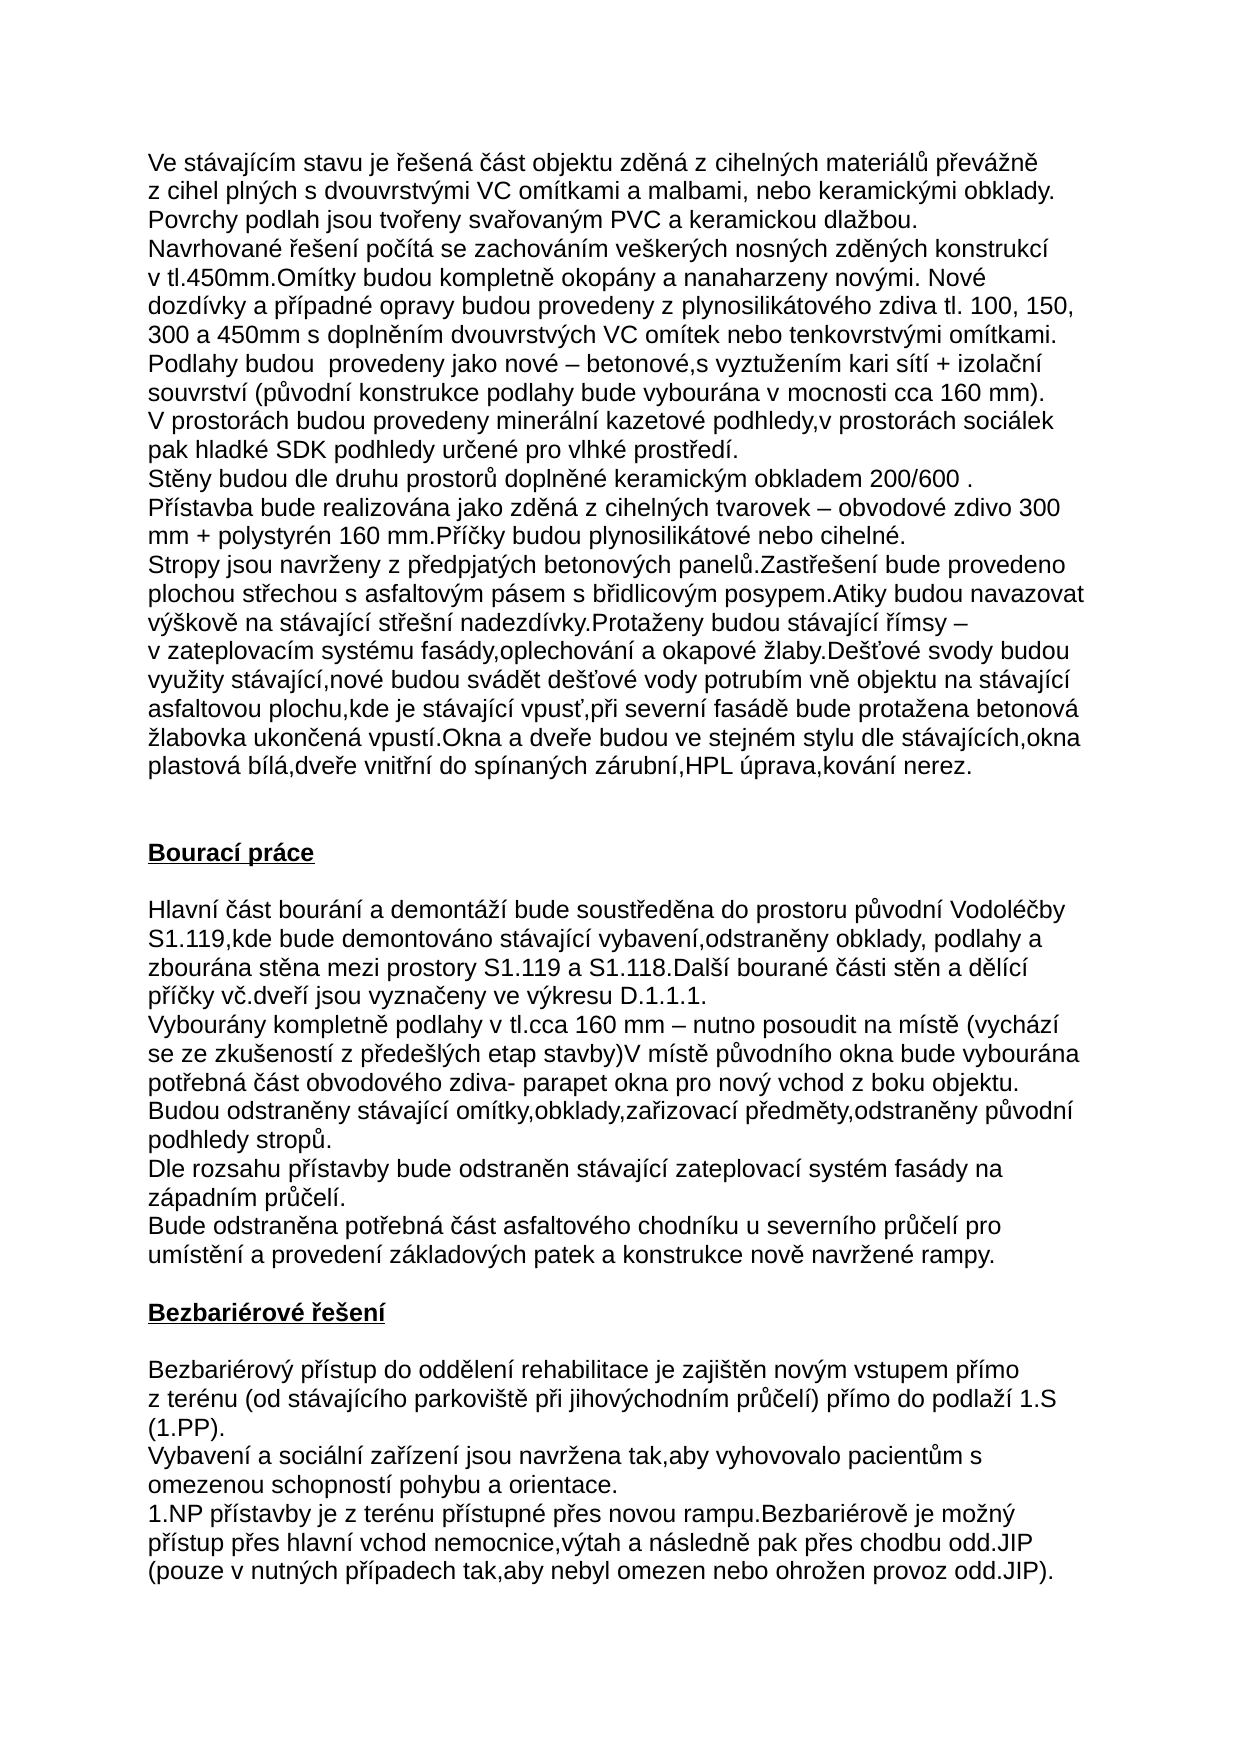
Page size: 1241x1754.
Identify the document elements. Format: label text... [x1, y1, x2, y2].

text Ve stávajícím stavu je řešená část objektu zděná z cihelných materiálů převážně z cihel plných s dvouvrstvými VC omítkami a malbami, nebo keramickými obklady. Povrchy podlah jsou tvořeny svařovaným PVC a keramickou dlažbou. [148, 148, 1093, 234]
text Bourací práce [148, 838, 1093, 866]
text V prostorách budou provedeny minerální kazetové podhledy,v prostorách sociálek pak hladké SDK podhledy určené pro vlhké prostředí. [148, 406, 1093, 464]
text Dle rozsahu přístavby bude odstraněn stávající zateplovací systém fasády na západním průčelí. [148, 1154, 1093, 1211]
text Vybavení a sociální zařízení jsou navržena tak,aby vyhovovalo pacientům s omezenou schopností pohybu a orientace. [148, 1441, 1093, 1499]
text Stěny budou dle druhu prostorů doplněné keramickým obkladem 200/600 . [148, 464, 1093, 493]
text Přístavba bude realizována jako zděná z cihelných tvarovek – obvodové zdivo 300 mm + polystyrén 160 mm.Příčky budou plynosilikátové nebo cihelné. [148, 493, 1093, 550]
text Hlavní část bourání a demontáží bude soustředěna do prostoru původní Vodoléčby S1.119,kde bude demontováno stávající vybavení,odstraněny obklady, podlahy a zbourána stěna mezi prostory S1.119 a S1.118.Další bourané části stěn a dělící příčky vč.dveří jsou vyznačeny ve výkresu D.1.1.1. [148, 895, 1093, 1010]
text 1.NP přístavby je z terénu přístupné přes novou rampu.Bezbariérově je možný přístup přes hlavní vchod nemocnice,výtah a následně pak přes chodbu odd.JIP (pouze v nutných případech tak,aby nebyl omezen nebo ohrožen provoz odd.JIP). [148, 1499, 1093, 1585]
text Vybourány kompletně podlahy v tl.cca 160 mm – nutno posoudit na místě (vychází se ze zkušeností z předešlých etap stavby)V místě původního okna bude vybourána potřebná část obvodového zdiva- parapet okna pro nový vchod z boku objektu. [148, 1010, 1093, 1096]
text Navrhované řešení počítá se zachováním veškerých nosných zděných konstrukcí v tl.450mm.Omítky budou kompletně okopány a nanaharzeny novými. Nové dozdívky a případné opravy budou provedeny z plynosilikátového zdiva tl. 100, 150, 300 a 450mm s doplněním dvouvrstvých VC omítek nebo tenkovrstvými omítkami. [148, 234, 1093, 349]
text Podlahy budou provedeny jako nové – betonové,s vyztužením kari sítí + izolační souvrství (původní konstrukce podlahy bude vybourána v mocnosti cca 160 mm). [148, 349, 1093, 406]
text Budou odstraněny stávající omítky,obklady,zařizovací předměty,odstraněny původní podhledy stropů. [148, 1096, 1093, 1154]
text Bezbariérové řešení [148, 1298, 1093, 1326]
text Stropy jsou navrženy z předpjatých betonových panelů.Zastřešení bude provedeno plochou střechou s asfaltovým pásem s břidlicovým posypem.Atiky budou navazovat výškově na stávající střešní nadezdívky.Protaženy budou stávající římsy – v zateplovacím systému fasády,oplechování a okapové žlaby.Dešťové svody budou využity stávající,nové budou svádět dešťové vody potrubím vně objektu na stávající asfaltovou plochu,kde je stávající vpusť,při severní fasádě bude protažena betonová žlabovka ukončená vpustí.Okna a dveře budou ve stejném stylu dle stávajících,okna plastová bílá,dveře vnitřní do spínaných zárubní,HPL úprava,kování nerez. [148, 550, 1093, 780]
text Bezbariérový přístup do oddělení rehabilitace je zajištěn novým vstupem přímo z terénu (od stávajícího parkoviště při jihovýchodním průčelí) přímo do podlaží 1.S (1.PP). [148, 1355, 1093, 1441]
text Bude odstraněna potřebná část asfaltového chodníku u severního průčelí pro umístění a provedení základových patek a konstrukce nově navržené rampy. [148, 1211, 1093, 1269]
